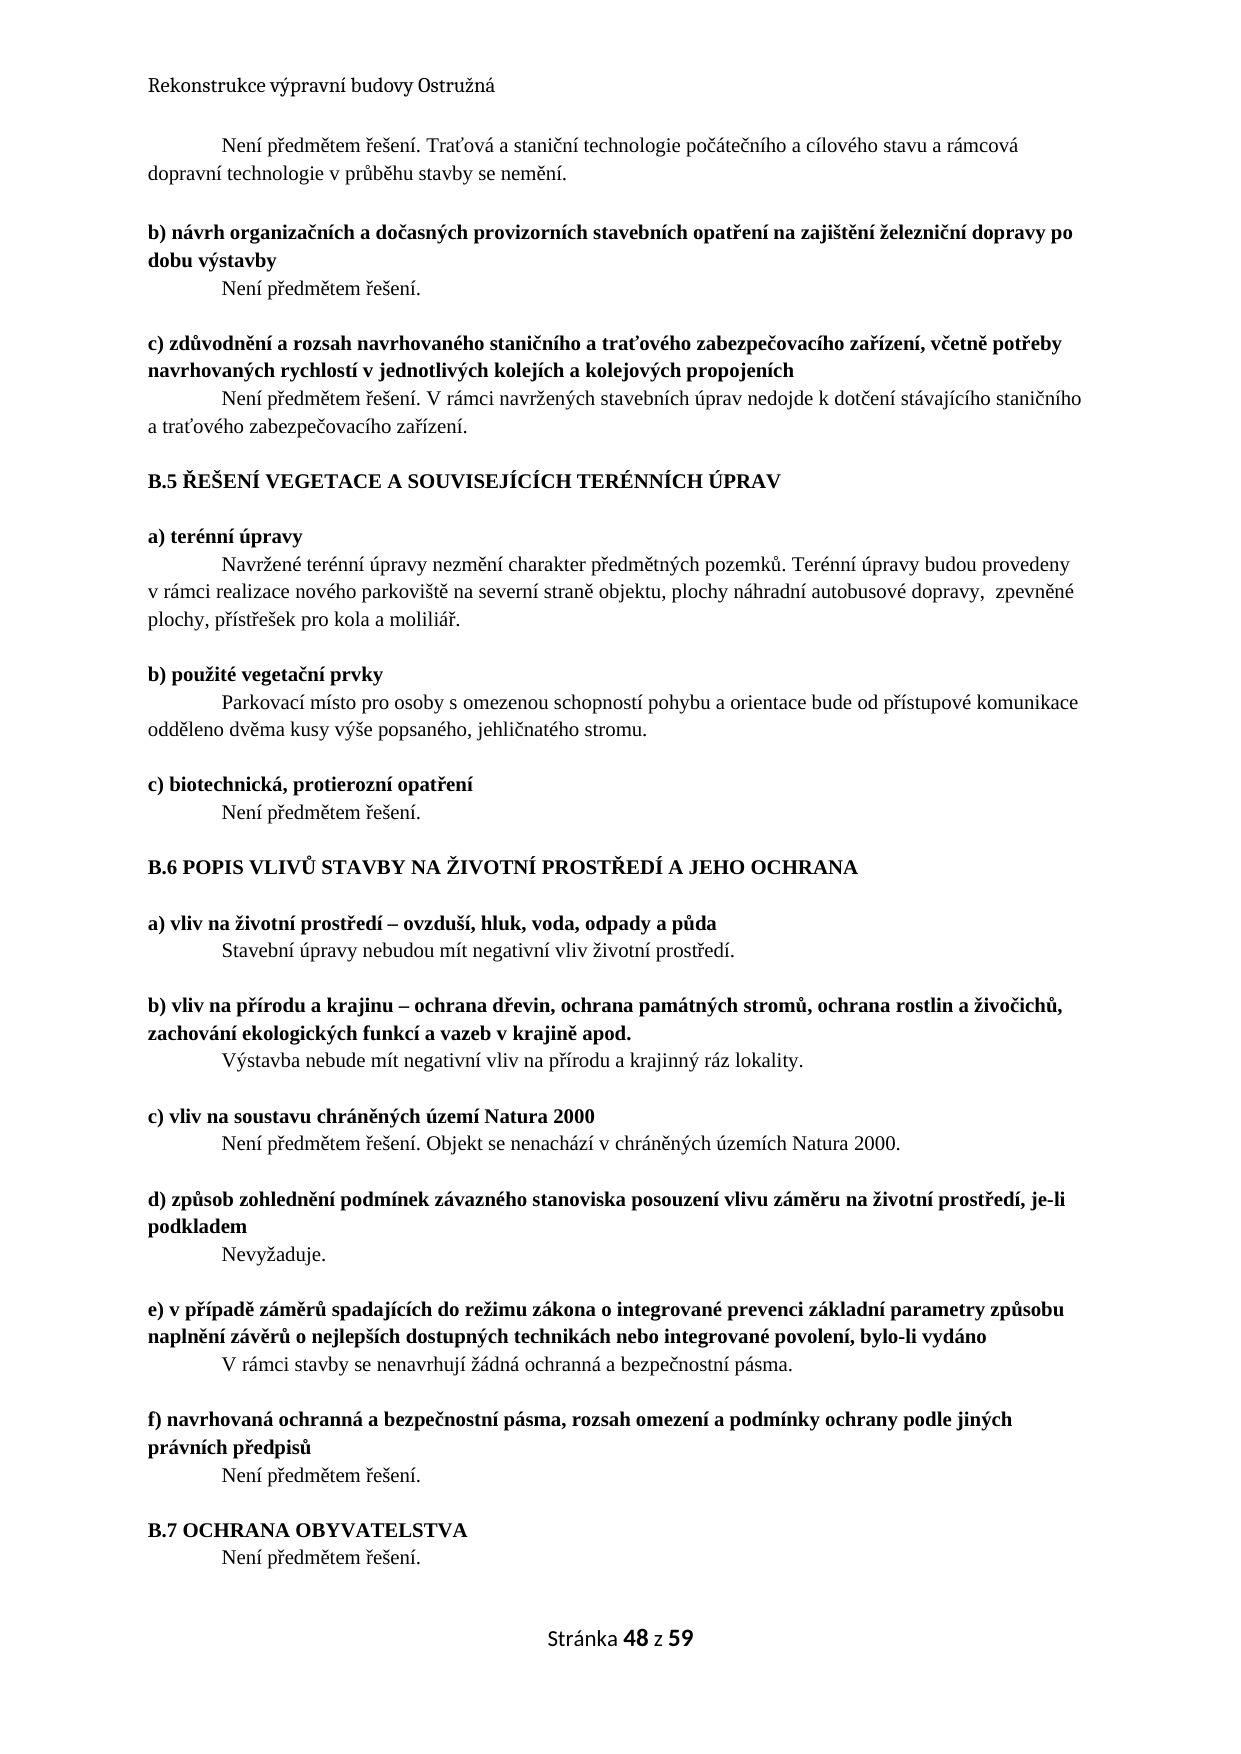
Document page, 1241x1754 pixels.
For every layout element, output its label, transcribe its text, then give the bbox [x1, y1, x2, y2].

text f) navrhovaná ochranná a bezpečnostní pásma, rozsah omezení a podmínky ochrany podle jiných právních předpisů [148, 1407, 1093, 1459]
text Není předmětem řešení. [148, 1545, 1093, 1569]
text b) návrh organizačních a dočasných provizorních stavebních opatření na zajištění železniční dopravy po dobu výstavby [148, 220, 1093, 272]
text b) použité vegetační prvky [148, 662, 1093, 686]
text Nevyžaduje. [148, 1242, 1093, 1266]
text Není předmětem řešení. Traťová a staniční technologie počátečního a cílového stavu a rámcová dopravní technologie v průběhu stavby se nemění. [148, 133, 1093, 184]
text B.6 POPIS VLIVŮ STAVBY NA ŽIVOTNÍ PROSTŘEDÍ A JEHO OCHRANA [148, 855, 1093, 879]
text Není předmětem řešení. [148, 800, 1093, 824]
text c) zdůvodnění a rozsah navrhovaného staničního a traťového zabezpečovacího zařízení, včetně potřeby navrhovaných rychlostí v jednotlivých kolejích a kolejových propojeních [148, 331, 1093, 382]
text b) vliv na přírodu a krajinu – ochrana dřevin, ochrana památných stromů, ochrana rostlin a živočichů, zachování ekologických funkcí a vazeb v krajině apod. [148, 993, 1093, 1045]
text Stavební úpravy nebudou mít negativní vliv životní prostředí. [148, 938, 1093, 962]
text V rámci stavby se nenavrhují žádná ochranná a bezpečnostní pásma. [148, 1352, 1093, 1376]
text Výstavba nebude mít negativní vliv na přírodu a krajinný ráz lokality. [148, 1048, 1093, 1072]
text a) vliv na životní prostředí – ovzduší, hluk, voda, odpady a půda [148, 910, 1093, 934]
text Není předmětem řešení. [148, 1462, 1093, 1487]
text Není předmětem řešení. V rámci navržených stavebních úprav nedojde k dotčení stávajícího staničního a traťového zabezpečovacího zařízení. [148, 386, 1093, 438]
text B.5 ŘEŠENÍ VEGETACE A SOUVISEJÍCÍCH TERÉNNÍCH ÚPRAV [148, 469, 1093, 493]
text a) terénní úpravy [148, 524, 1093, 548]
text Není předmětem řešení. [148, 276, 1093, 299]
text Navržené terénní úpravy nezmění charakter předmětných pozemků. Terénní úpravy budou provedeny v rámci realizace nového parkoviště na severní straně objektu, plochy náhradní autobusové dopravy, zpevněné plochy, přístřešek pro kola a moliliář. [148, 552, 1093, 631]
text Parkovací místo pro osoby s omezenou schopností pohybu a orientace bude od přístupové komunikace odděleno dvěma kusy výše popsaného, jehličnatého stromu. [148, 689, 1093, 741]
text Není předmětem řešení. Objekt se nenachází v chráněných územích Natura 2000. [148, 1131, 1093, 1155]
text c) vliv na soustavu chráněných území Natura 2000 [148, 1104, 1093, 1128]
text e) v případě záměrů spadajících do režimu zákona o integrované prevenci základní parametry způsobu naplnění závěrů o nejlepších dostupných technikách nebo integrované povolení, bylo-li vydáno [148, 1297, 1093, 1348]
text B.7 OCHRANA OBYVATELSTVA [148, 1518, 1093, 1542]
text c) biotechnická, protierozní opatření [148, 772, 1093, 796]
text d) způsob zohlednění podmínek závazného stanoviska posouzení vlivu záměru na životní prostředí, je-li podkladem [148, 1186, 1093, 1238]
